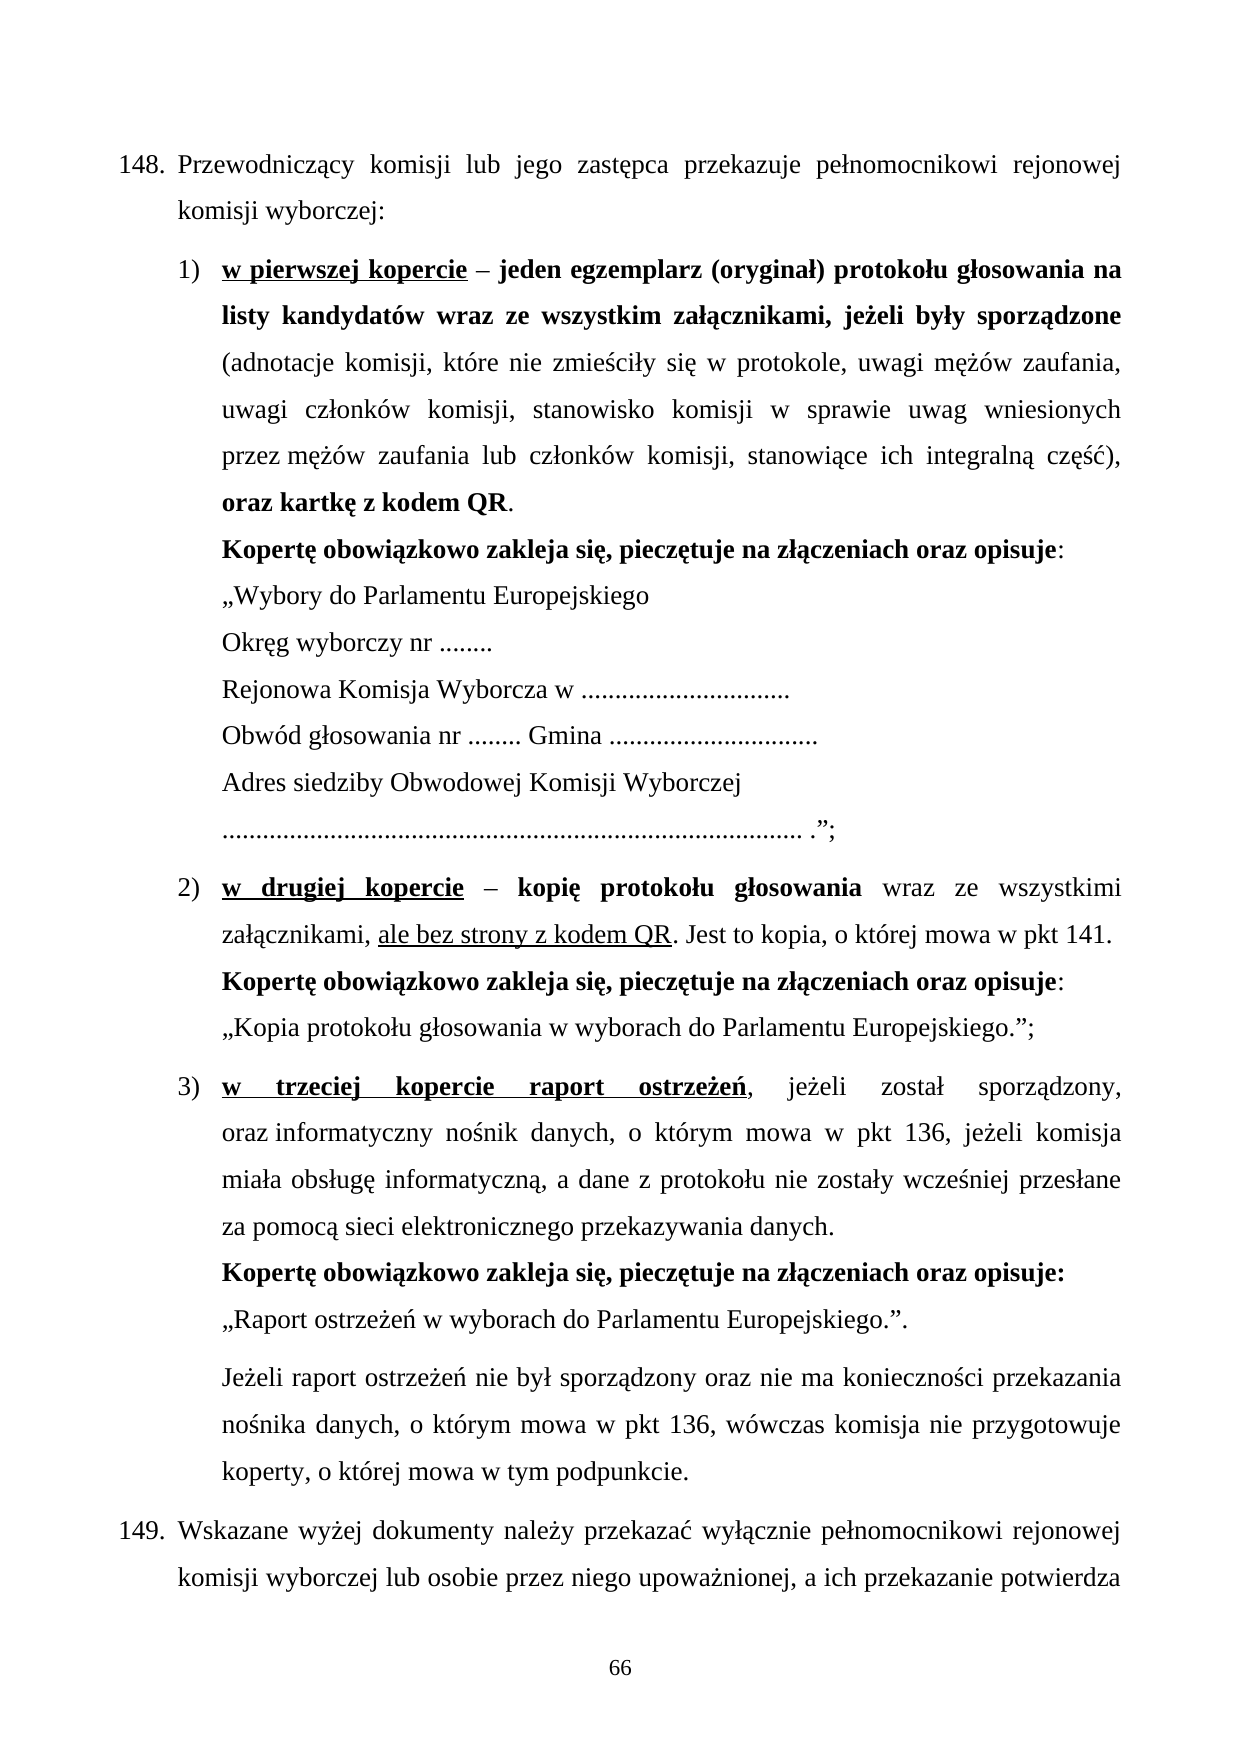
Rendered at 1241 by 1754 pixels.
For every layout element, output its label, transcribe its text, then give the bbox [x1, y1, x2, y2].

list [118, 1514, 1122, 1592]
list Kopertę obowiązkowo zakleja się, pieczętuje na złączeniach oraz opisuje: [222, 964, 1122, 996]
list ...................................................................................... .”; [222, 813, 1122, 844]
list Kopertę obowiązkowo zakleja się, pieczętuje na złączeniach oraz opisuje: [222, 533, 1122, 564]
list Przewodniczący komisji lub jego zastępca przekazuje pełnomocnikowi rejonowej komisji wyborczej: [118, 148, 1122, 226]
list Jeżeli raport ostrzeżeń nie był sporządzony oraz nie ma konieczności przekazania nośnika danych, o którym mowa w pkt 136, wówczas komisja nie przygotowuje koperty, o której mowa w tym podpunkcie. [222, 1361, 1122, 1486]
list Obwód głosowania nr ........ Gmina ............................... [222, 719, 1122, 751]
list w pierwszej kopercie – jeden egzemplarz (oryginał) protokołu głosowania na listy kandydatów wraz ze wszystkim załącznikami, jeżeli były sporządzone (adnotacje komisji, które nie zmieściły się w protokole, uwagi mężów zaufania, uwagi członków komisji, stanowisko komisji w sprawie uwag wniesionych przez mężów zaufania lub członków komisji, stanowiące ich integralną część), oraz kartkę z kodem QR. [177, 253, 1122, 517]
list „Raport ostrzeżeń w wyborach do Parlamentu Europejskiego.”. [222, 1303, 1122, 1334]
list „Wybory do Parlamentu Europejskiego [222, 579, 1122, 611]
list Kopertę obowiązkowo zakleja się, pieczętuje na złączeniach oraz opisuje: [222, 1256, 1122, 1287]
list Adres siedziby Obwodowej Komisji Wyborczej [222, 766, 1122, 797]
list w drugiej kopercie – kopię protokołu głosowania wraz ze wszystkimi załącznikami, ale bez strony z kodem QR. Jest to kopia, o której mowa w pkt 141. [177, 871, 1122, 949]
list Okręg wyborczy nr ........ [222, 626, 1122, 657]
list „Kopia protokołu głosowania w wyborach do Parlamentu Europejskiego.”; [222, 1011, 1122, 1042]
list Rejonowa Komisja Wyborcza w ............................... [222, 673, 1122, 704]
list w trzeciej kopercie raport ostrzeżeń, jeżeli został sporządzony, oraz informatyczny nośnik danych, o którym mowa w pkt 136, jeżeli komisja miała obsługę informatyczną, a dane z protokołu nie zostały wcześniej przesłane za pomocą sieci elektronicznego przekazywania danych. [177, 1070, 1122, 1241]
